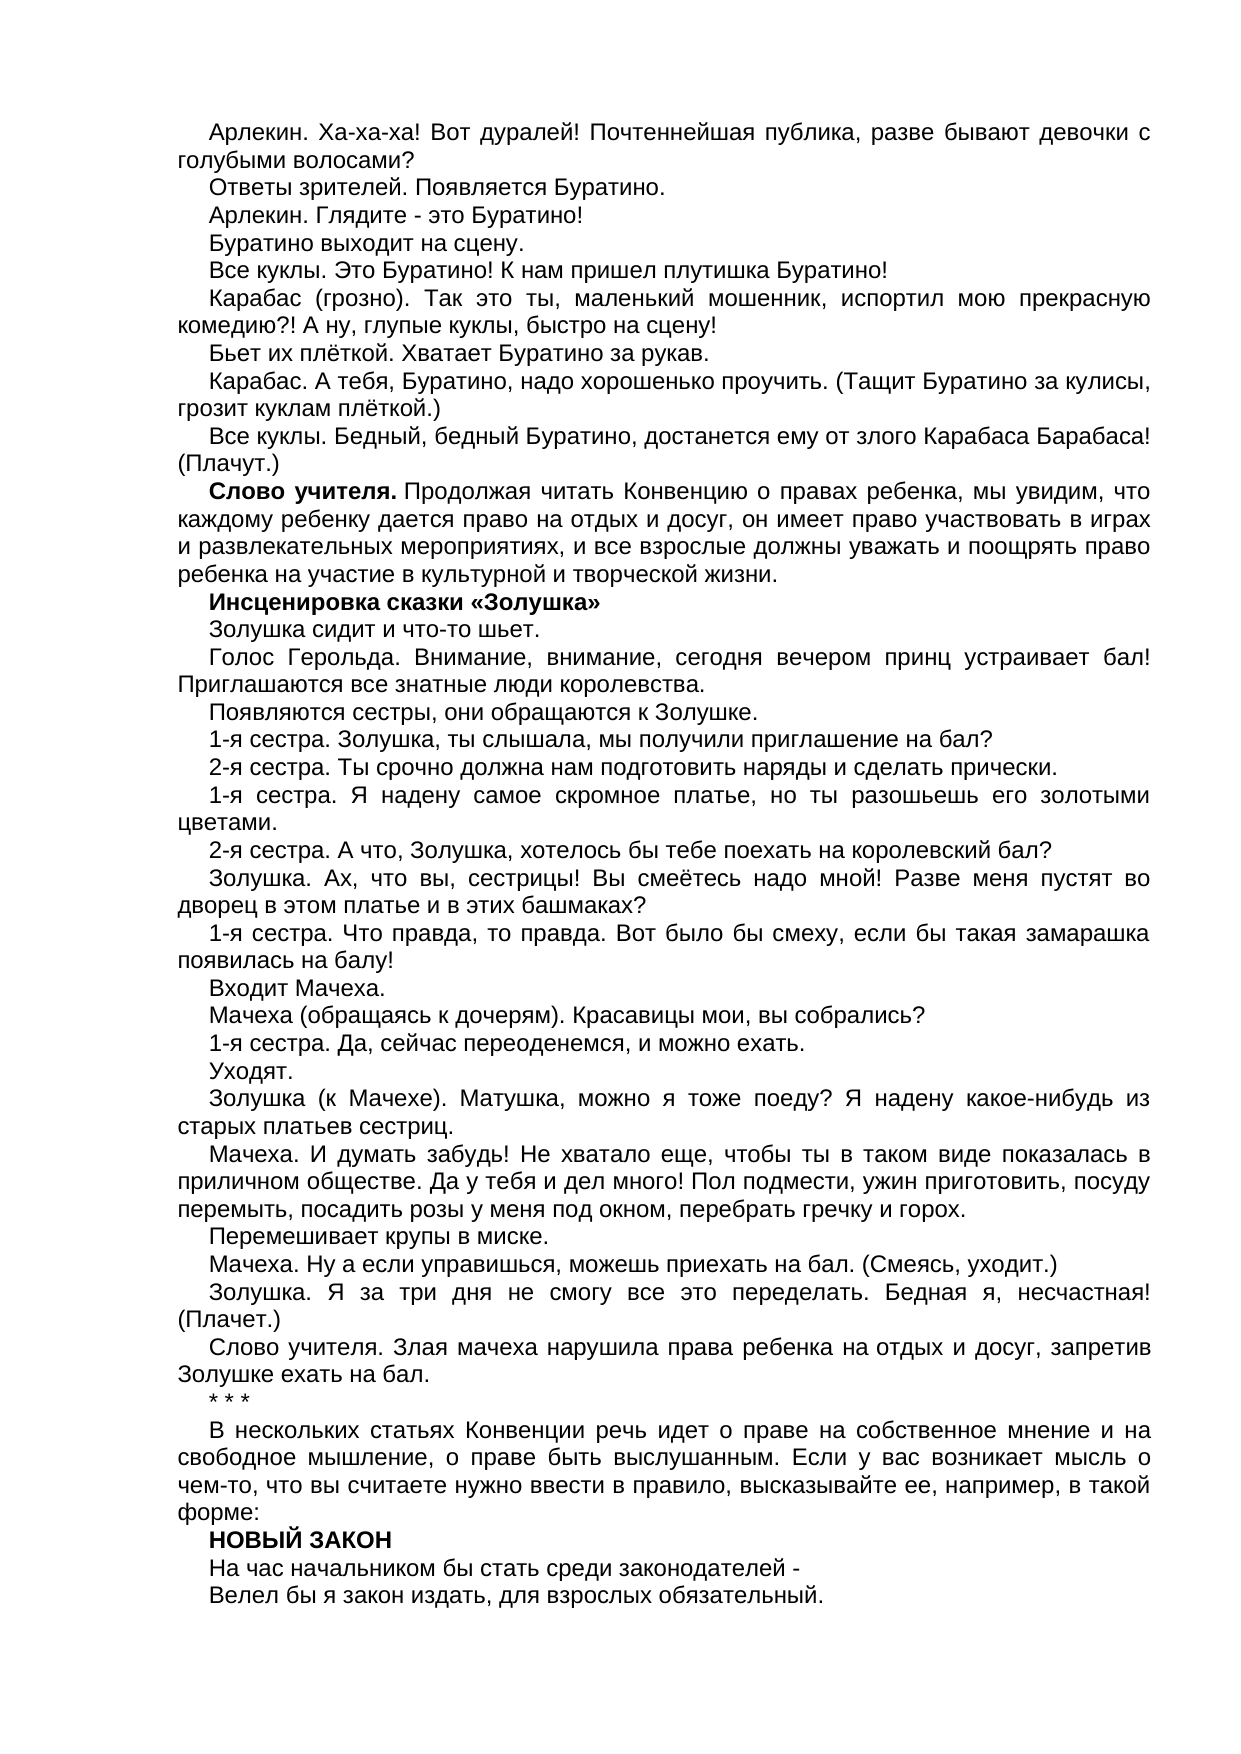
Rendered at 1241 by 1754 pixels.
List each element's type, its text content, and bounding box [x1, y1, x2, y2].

text Велел бы я закон издать, для взрослых обязательный. [177, 1581, 1152, 1609]
text В нескольких статьях Конвенции речь идет о праве на собственное мнение и на свободное мышление, о праве быть выслушанным. Если у вас возникает мысль о чем-то, что вы считаете нужно ввести в правило, высказывайте ее, например, в такой форме: [177, 1416, 1152, 1526]
text Золушка (к Мачехе). Матушка, можно я тоже поеду? Я надену какое-нибудь из старых платьев сестриц. [177, 1084, 1152, 1139]
text Все куклы. Бедный, бедный Буратино, достанется ему от злого Карабаса Барабаса! (Плачут.) [177, 422, 1152, 477]
text Карабас. А тебя, Буратино, надо хорошенько проучить. (Тащит Буратино за кулисы, грозит куклам плёткой.) [177, 367, 1152, 422]
text Карабас (грозно). Так это ты, маленький мошенник, испортил мою прекрасную комедию?! А ну, глупые куклы, быстро на сцену! [177, 284, 1152, 339]
text Входит Мачеха. [177, 974, 1152, 1001]
text * * * [177, 1388, 1152, 1416]
text 1-я сестра. Я надену самое скромное платье, но ты разошьешь его золотыми цветами. [177, 781, 1152, 836]
text 2-я сестра. А что, Золушка, хотелось бы тебе поехать на королевский бал? [177, 836, 1152, 863]
text Золушка сидит и что-то шьет. [177, 615, 1152, 643]
text Арлекин. Ха-ха-ха! Вот дуралей! Почтеннейшая публика, разве бывают девочки с голубыми волосами? [177, 118, 1152, 173]
text 1-я сестра. Что правда, то правда. Вот было бы смеху, если бы такая замарашка появилась на балу! [177, 919, 1152, 974]
text Арлекин. Глядите - это Буратино! [177, 201, 1152, 228]
text На час начальником бы стать среди законодателей - [177, 1553, 1152, 1581]
text 1-я сестра. Да, сейчас переоденемся, и можно ехать. [177, 1029, 1152, 1057]
text Слово учителя. Злая мачеха нарушила права ребенка на отдых и досуг, запретив Золушке ехать на бал. [177, 1333, 1152, 1388]
text Мачеха (обращаясь к дочерям). Красавицы мои, вы собрались? [177, 1001, 1152, 1029]
text Буратино выходит на сцену. [177, 228, 1152, 256]
text 1-я сестра. Золушка, ты слышала, мы получили приглашение на бал? [177, 725, 1152, 753]
text Слово учителя. Продолжая читать Конвенцию о правах ребенка, мы увидим, что каждому ребенку дается право на отдых и досуг, он имеет право участвовать в играх и развлекательных мероприятиях, и все взрослые должны уважать и поощрять право ребенка на участие в культурной и творческой жизни. [177, 477, 1152, 587]
text Все куклы. Это Буратино! К нам пришел плутишка Буратино! [177, 256, 1152, 284]
text Голос Герольда. Внимание, внимание, сегодня вечером принц устраивает бал! Приглашаются все знатные люди королевства. [177, 643, 1152, 698]
text 2-я сестра. Ты срочно должна нам подготовить наряды и сделать прически. [177, 753, 1152, 781]
text Уходят. [177, 1057, 1152, 1084]
text Ответы зрителей. Появляется Буратино. [177, 173, 1152, 201]
text НОВЫЙ ЗАКОН [177, 1526, 1152, 1553]
text Золушка. Я за три дня не смогу все это переделать. Бедная я, несчастная! (Плачет.) [177, 1277, 1152, 1333]
text Мачеха. И думать забудь! Не хватало еще, чтобы ты в таком виде показалась в приличном обществе. Да у тебя и дел много! Пол подмести, ужин приготовить, посуду перемыть, посадить розы у меня под окном, перебрать гречку и горох. [177, 1139, 1152, 1222]
text Перемешивает крупы в миске. [177, 1222, 1152, 1250]
text Появляются сестры, они обращаются к Золушке. [177, 698, 1152, 725]
text Бьет их плёткой. Хватает Буратино за рукав. [177, 339, 1152, 367]
text Инсценировка сказки «Золушка» [177, 587, 1152, 615]
text Золушка. Ах, что вы, сестрицы! Вы смеётесь надо мной! Разве меня пустят во дворец в этом платье и в этих башмаках? [177, 863, 1152, 919]
text Мачеха. Ну а если управишься, можешь приехать на бал. (Смеясь, уходит.) [177, 1250, 1152, 1277]
